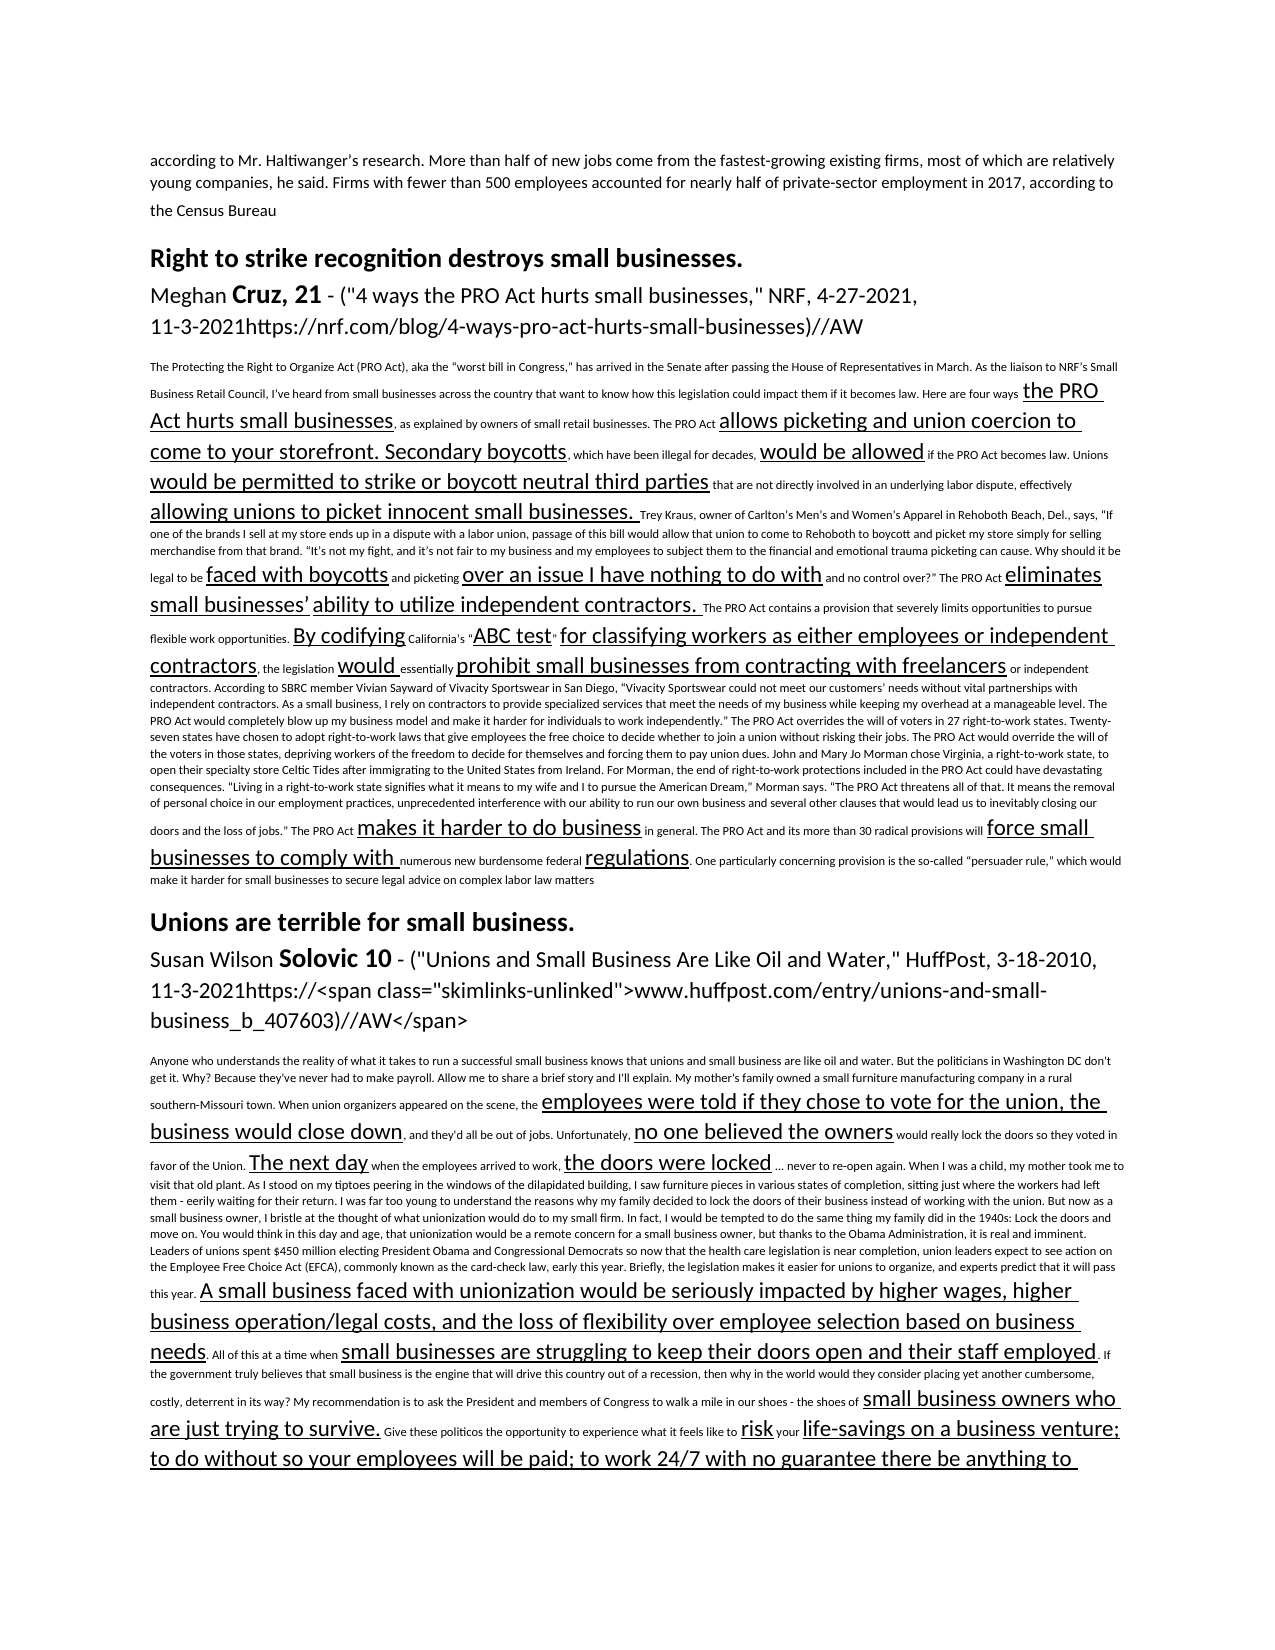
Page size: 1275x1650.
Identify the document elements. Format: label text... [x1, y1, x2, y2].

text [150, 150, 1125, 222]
subtitle Right to strike recognition destroys small businesses. [150, 241, 1125, 274]
text The Protecting the Right to Organize Act (PRO Act), aka the “worst bill in Congress,” has arrived in the Senate after passing the House of Representatives in March. As the liaison to NRF’s Small Business Retail Council, I’ve heard from small businesses across the country that want to know how this legislation could impact them if it becomes law. Here are four ways the PRO Act hurts small businesses, as explained by owners of small retail businesses. The PRO Act allows picketing and union coercion to come to your storefront. Secondary boycotts, which have been illegal for decades, would be allowed if the PRO Act becomes law. Unions would be permitted to strike or boycott neutral third parties that are not directly involved in an underlying labor dispute, effectively allowing unions to picket innocent small businesses. Trey Kraus, owner of Carlton’s Men’s and Women’s Apparel in Rehoboth Beach, Del., says, “If one of the brands I sell at my store ends up in a dispute with a labor union, passage of this bill would allow that union to come to Rehoboth to boycott and picket my store simply for selling merchandise from that brand. “It’s not my fight, and it’s not fair to my business and my employees to subject them to the financial and emotional trauma picketing can cause. Why should it be legal to be faced with boycotts and picketing over an issue I have nothing to do with and no control over?” The PRO Act eliminates small businesses’ ability to utilize independent contractors. The PRO Act contains a provision that severely limits opportunities to pursue flexible work opportunities. By codifying California’s “ABC test” for classifying workers as either employees or independent contractors, the legislation would essentially prohibit small businesses from contracting with freelancers or independent contractors. According to SBRC member Vivian Sayward of Vivacity Sportswear in San Diego, “Vivacity Sportswear could not meet our customers’ needs without vital partnerships with independent contractors. As a small business, I rely on contractors to provide specialized services that meet the needs of my business while keeping my overhead at a manageable level. The PRO Act would completely blow up my business model and make it harder for individuals to work independently.” The PRO Act overrides the will of voters in 27 right-to-work states. Twenty-seven states have chosen to adopt right-to-work laws that give employees the free choice to decide whether to join a union without risking their jobs. The PRO Act would override the will of the voters in those states, depriving workers of the freedom to decide for themselves and forcing them to pay union dues. John and Mary Jo Morman chose Virginia, a right-to-work state, to open their specialty store Celtic Tides after immigrating to the United States from Ireland. For Morman, the end of right-to-work protections included in the PRO Act could have devastating consequences. “Living in a right-to-work state signifies what it means to my wife and I to pursue the American Dream,” Morman says. “The PRO Act threatens all of that. It means the removal of personal choice in our employment practices, unprecedented interference with our ability to run our own business and several other clauses that would lead us to inevitably closing our doors and the loss of jobs.” The PRO Act makes it harder to do business in general. The PRO Act and its more than 30 radical provisions will force small businesses to comply with numerous new burdensome federal regulations. One particularly concerning provision is the so-called “persuader rule,” which would make it harder for small businesses to secure legal advice on complex labor law matters [150, 359, 1125, 888]
subtitle Unions are terrible for small business. [150, 905, 1125, 938]
text Meghan Cruz, 21 - ("4 ways the PRO Act hurts small businesses," NRF, 4-27-2021, 11-3-2021https://nrf.com/blog/4-ways-pro-act-hurts-small-businesses)//AW [150, 277, 1125, 340]
text Susan Wilson Solovic 10 - ("Unions and Small Business Are Like Oil and Water," HuffPost, 3-18-2010, 11-3-2021https://<span class="skimlinks-unlinked">www.huffpost.com/entry/unions-and-small-business_b_407603)//AW</span> [150, 941, 1125, 1034]
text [150, 1053, 1125, 1472]
